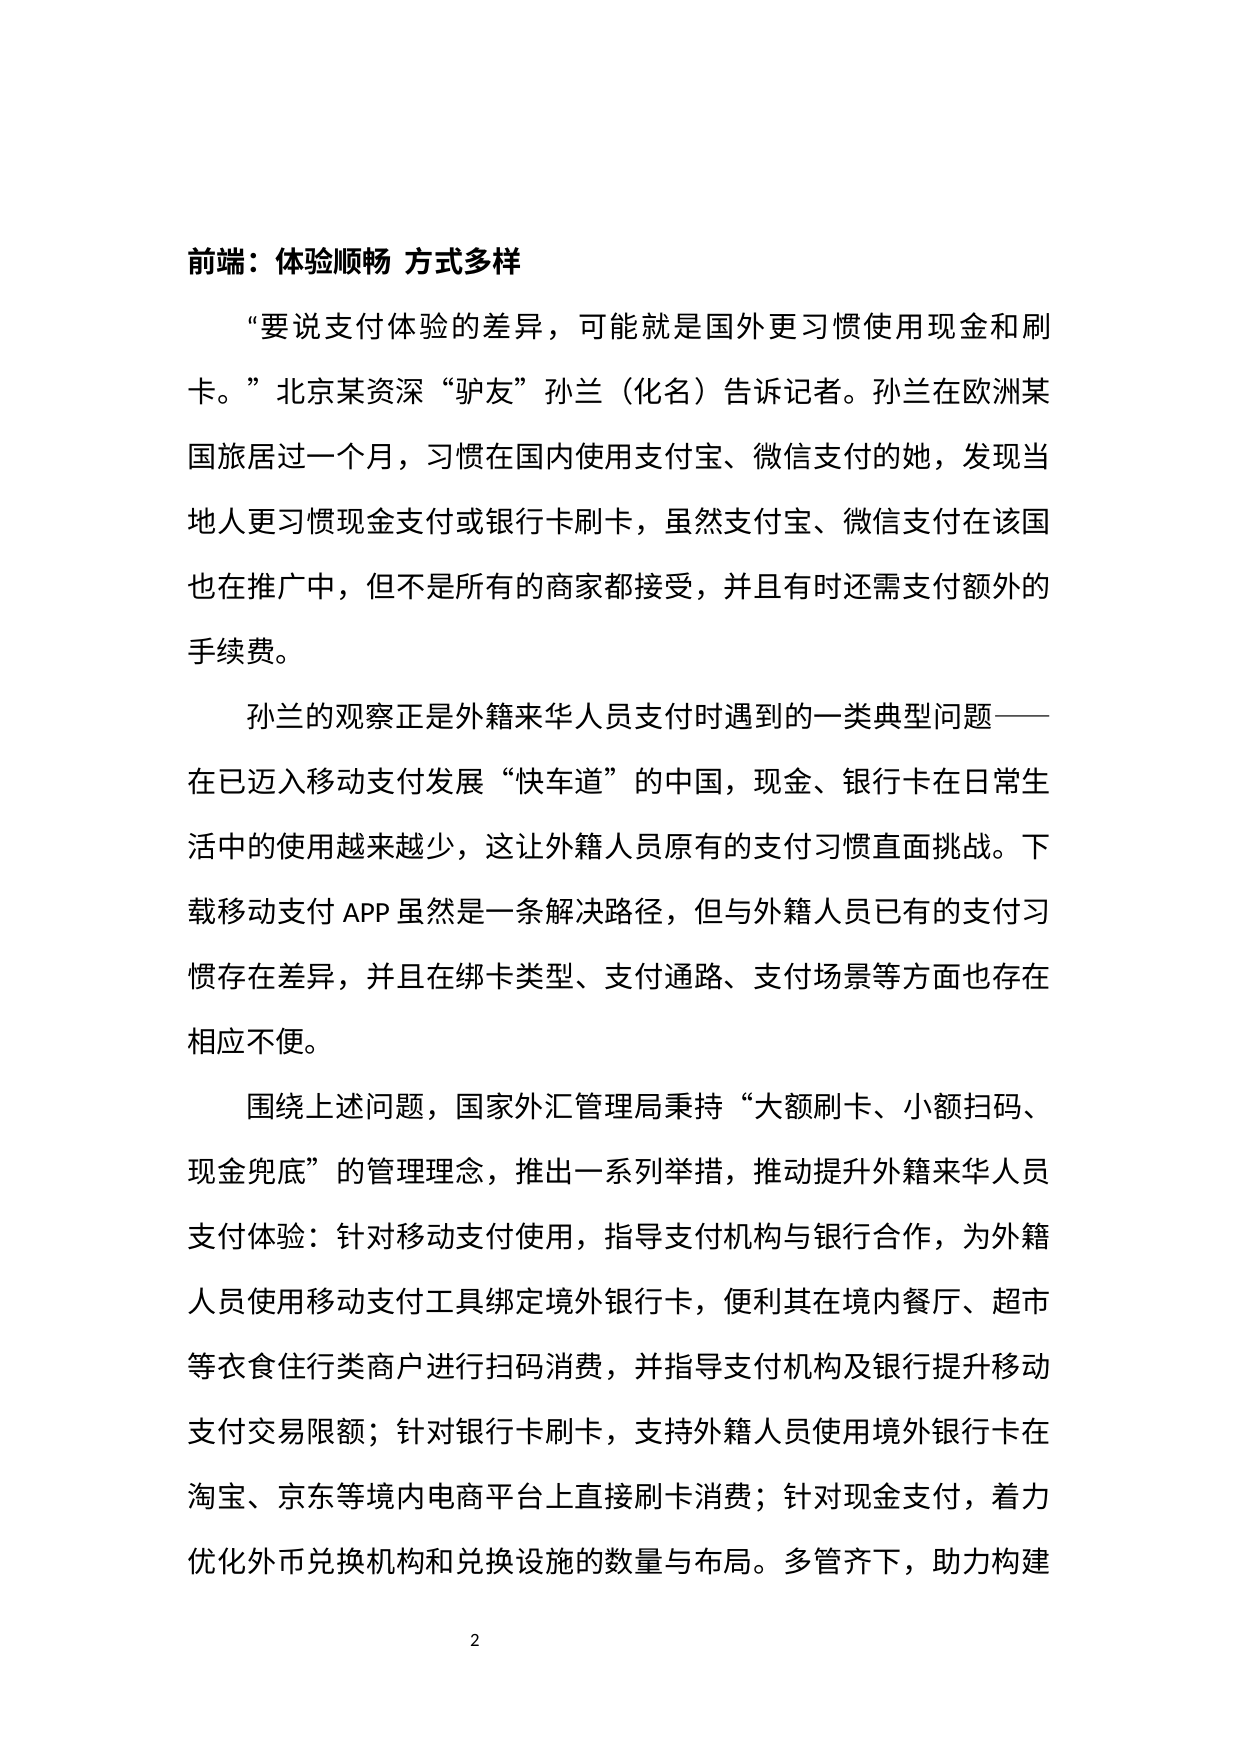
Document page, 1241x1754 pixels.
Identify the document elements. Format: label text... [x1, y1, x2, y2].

text 前端：体验顺畅 方式多样 [187, 227, 1053, 292]
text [187, 1072, 1053, 1592]
text 孙兰的观察正是外籍来华人员支付时遇到的一类典型问题——在已迈入移动支付发展“快车道”的中国，现金、银行卡在日常生活中的使用越来越少，这让外籍人员原有的支付习惯直面挑战。下载移动支付APP虽然是一条解决路径，但与外籍人员已有的支付习惯存在差异，并且在绑卡类型、支付通路、支付场景等方面也存在相应不便。 [187, 682, 1053, 1072]
text “要说支付体验的差异，可能就是国外更习惯使用现金和刷卡。”北京某资深“驴友”孙兰（化名）告诉记者。孙兰在欧洲某国旅居过一个月，习惯在国内使用支付宝、微信支付的她，发现当地人更习惯现金支付或银行卡刷卡，虽然支付宝、微信支付在该国也在推广中，但不是所有的商家都接受，并且有时还需支付额外的手续费。 [187, 292, 1053, 682]
